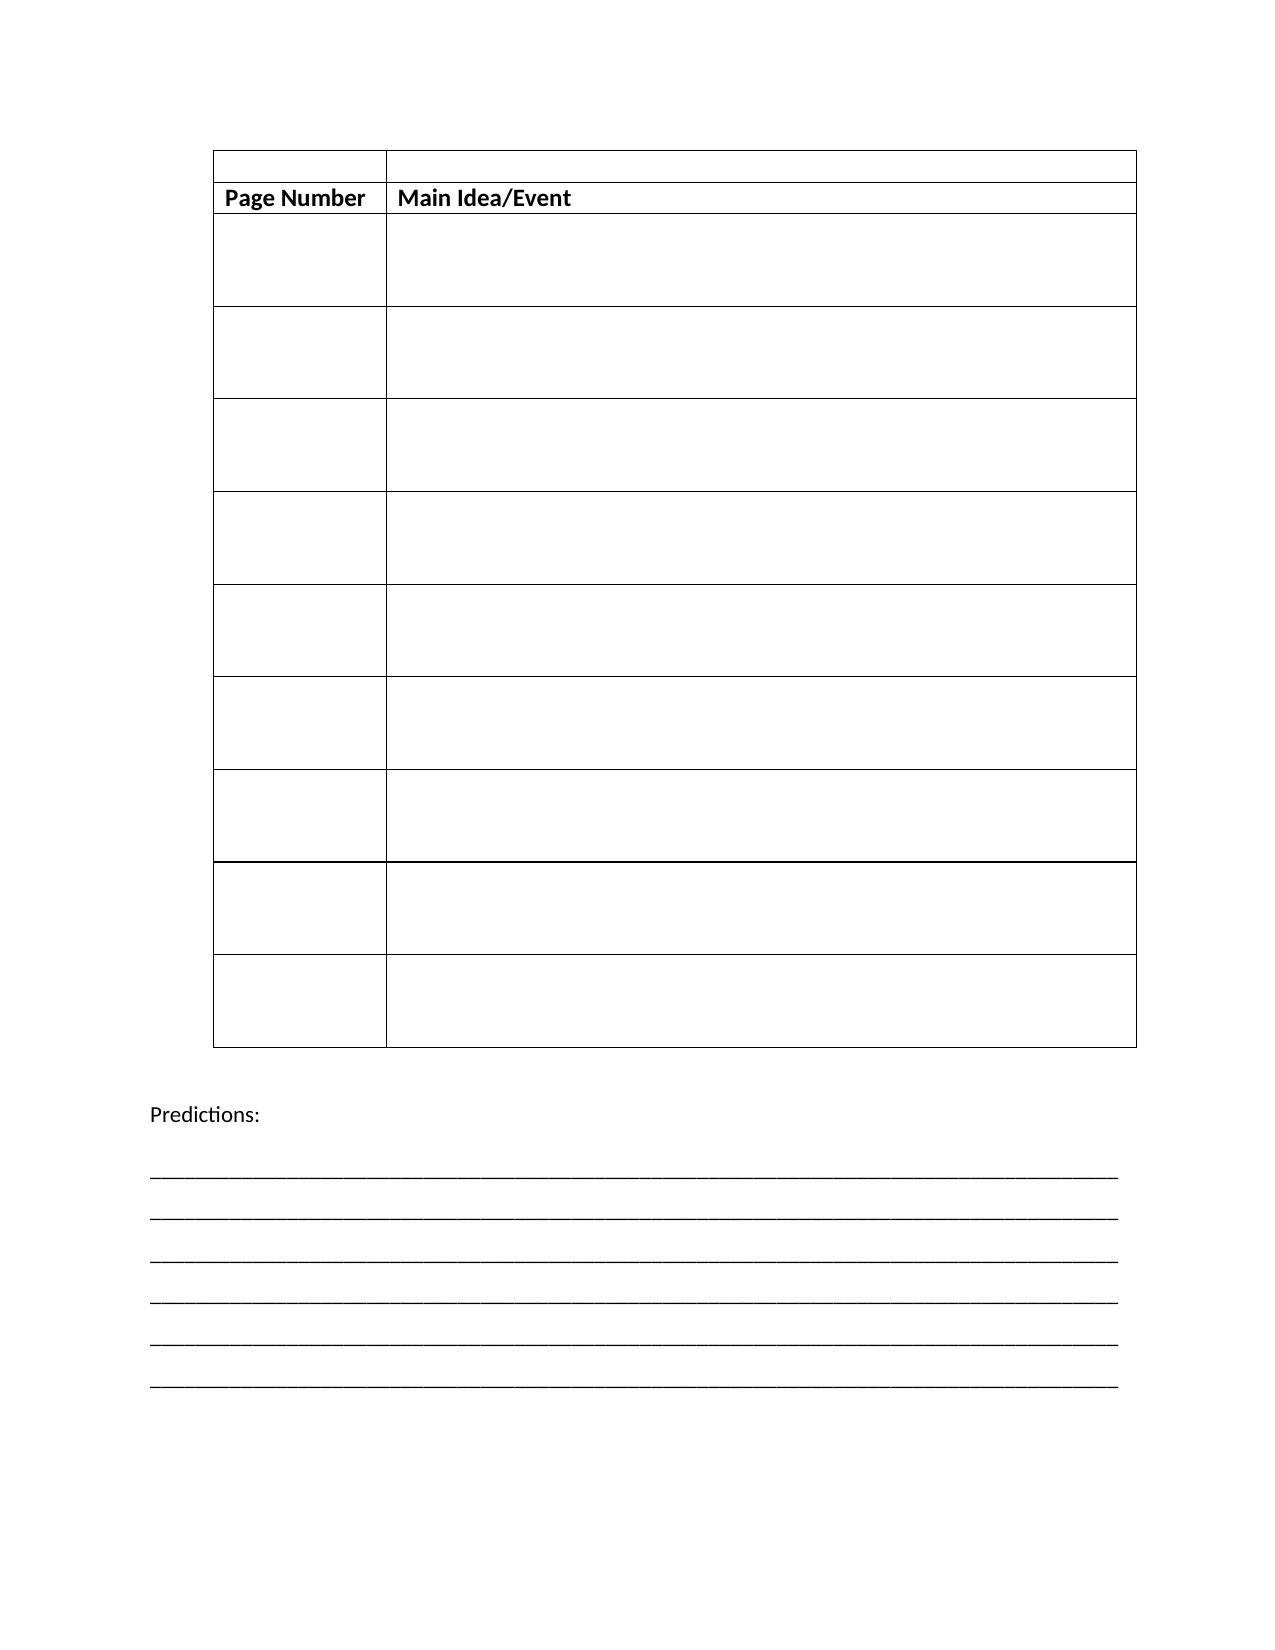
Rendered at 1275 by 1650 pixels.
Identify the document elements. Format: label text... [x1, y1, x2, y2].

table_cell [214, 585, 386, 676]
table_cell [387, 585, 1136, 676]
table_cell [214, 677, 386, 769]
table_cell [387, 770, 1136, 861]
table_cell [214, 955, 386, 1047]
table_cell [387, 307, 1136, 398]
text ______________________________________________________________________________________________________________________________________________________________________________________________________________________________________________________________________________________________________________________________________________________________________________________________________________________________________________________________________________________________________________________________ [150, 1154, 1125, 1392]
table_cell Main Idea/Event [387, 183, 1136, 213]
table_cell [387, 492, 1136, 583]
table_cell [387, 151, 1136, 182]
table_cell [387, 677, 1136, 769]
table_cell [387, 214, 1136, 306]
table_cell [214, 492, 386, 583]
table_cell [214, 863, 386, 954]
table_cell Page Number [214, 183, 386, 213]
text Predictions: [150, 1101, 1125, 1129]
table_cell [214, 151, 386, 182]
table_cell [387, 863, 1136, 954]
table_cell [387, 955, 1136, 1047]
table_cell [214, 770, 386, 861]
table_cell [214, 214, 386, 306]
table_cell [387, 399, 1136, 491]
table_cell [214, 307, 386, 398]
table_cell [214, 399, 386, 491]
